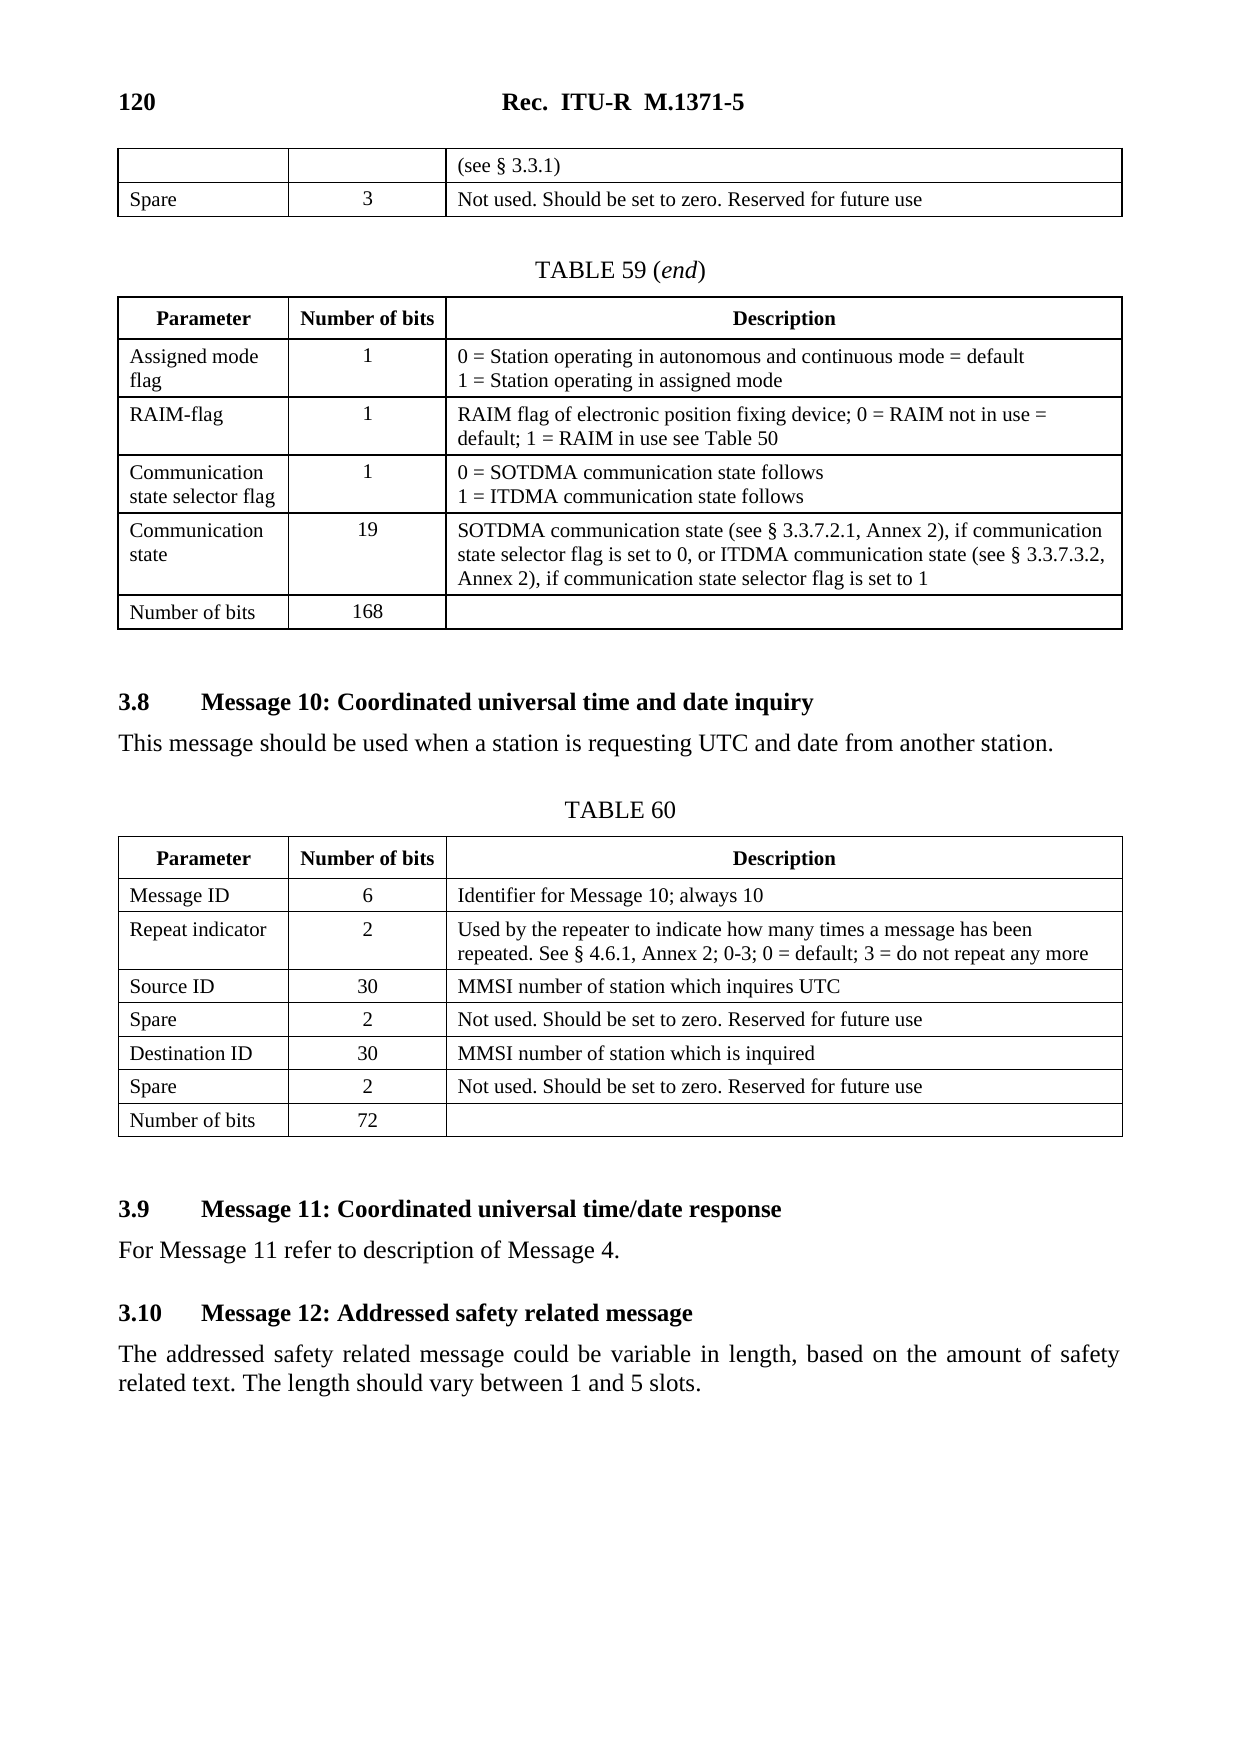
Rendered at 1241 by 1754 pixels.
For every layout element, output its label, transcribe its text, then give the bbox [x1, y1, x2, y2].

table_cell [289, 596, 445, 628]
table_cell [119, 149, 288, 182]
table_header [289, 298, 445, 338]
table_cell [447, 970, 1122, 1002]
subtitle 3.9 Message 11: Coordinated universal time/date response [118, 1194, 1122, 1223]
subtitle 3.10 Message 12: Addressed safety related message [118, 1298, 1122, 1326]
text For Message 11 refer to description of Message 4. [118, 1236, 1122, 1264]
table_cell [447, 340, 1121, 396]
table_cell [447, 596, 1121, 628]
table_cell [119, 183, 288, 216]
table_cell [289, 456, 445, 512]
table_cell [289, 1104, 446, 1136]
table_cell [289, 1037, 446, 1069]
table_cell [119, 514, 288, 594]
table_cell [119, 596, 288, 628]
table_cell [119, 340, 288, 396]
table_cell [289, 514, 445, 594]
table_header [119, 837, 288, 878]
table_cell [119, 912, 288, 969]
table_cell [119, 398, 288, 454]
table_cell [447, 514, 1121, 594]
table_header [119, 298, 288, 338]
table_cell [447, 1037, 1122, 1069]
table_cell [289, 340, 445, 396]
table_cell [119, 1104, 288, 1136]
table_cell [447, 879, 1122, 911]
text TABLE 60 [118, 795, 1122, 823]
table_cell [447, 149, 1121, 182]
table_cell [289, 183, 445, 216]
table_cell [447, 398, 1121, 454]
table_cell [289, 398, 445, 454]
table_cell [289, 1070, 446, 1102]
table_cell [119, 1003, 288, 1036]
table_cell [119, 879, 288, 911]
text This message should be used when a station is requesting UTC and date from another station. [118, 728, 1122, 757]
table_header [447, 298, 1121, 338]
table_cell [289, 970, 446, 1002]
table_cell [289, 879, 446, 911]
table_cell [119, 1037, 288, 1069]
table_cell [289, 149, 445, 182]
subtitle 3.8 Message 10: Coordinated universal time and date inquiry [118, 687, 1122, 716]
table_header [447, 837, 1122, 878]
text TABLE 59 (end) [118, 255, 1122, 283]
text The addressed safety related message could be variable in length, based on the amount of safety related text. The length should vary between 1 and 5 slots. [118, 1339, 1122, 1396]
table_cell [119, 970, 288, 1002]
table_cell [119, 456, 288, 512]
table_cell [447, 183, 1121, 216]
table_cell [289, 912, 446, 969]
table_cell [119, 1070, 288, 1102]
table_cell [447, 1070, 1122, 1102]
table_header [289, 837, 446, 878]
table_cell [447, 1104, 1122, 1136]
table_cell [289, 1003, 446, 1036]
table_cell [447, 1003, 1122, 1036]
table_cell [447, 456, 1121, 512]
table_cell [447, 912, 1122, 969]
